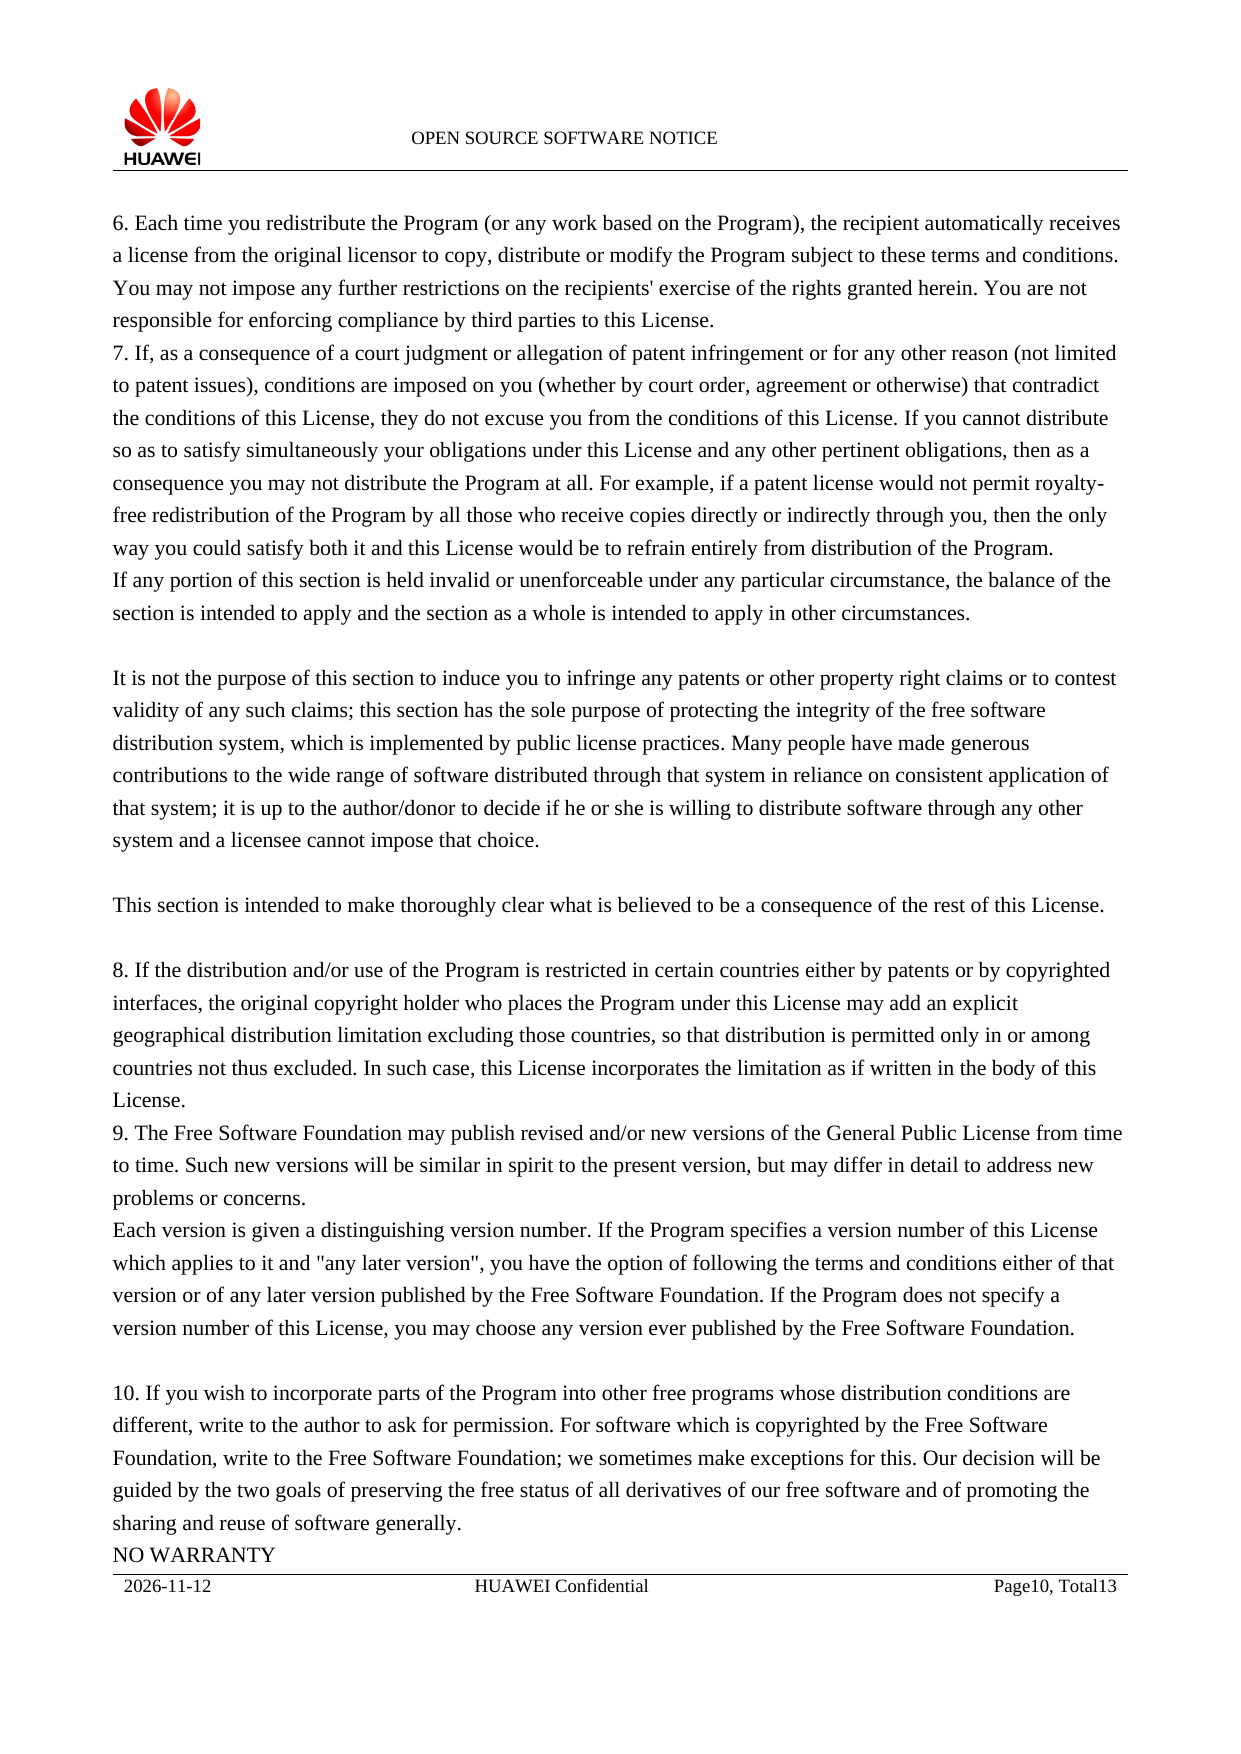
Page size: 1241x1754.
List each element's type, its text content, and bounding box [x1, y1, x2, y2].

picture [124, 88, 201, 165]
